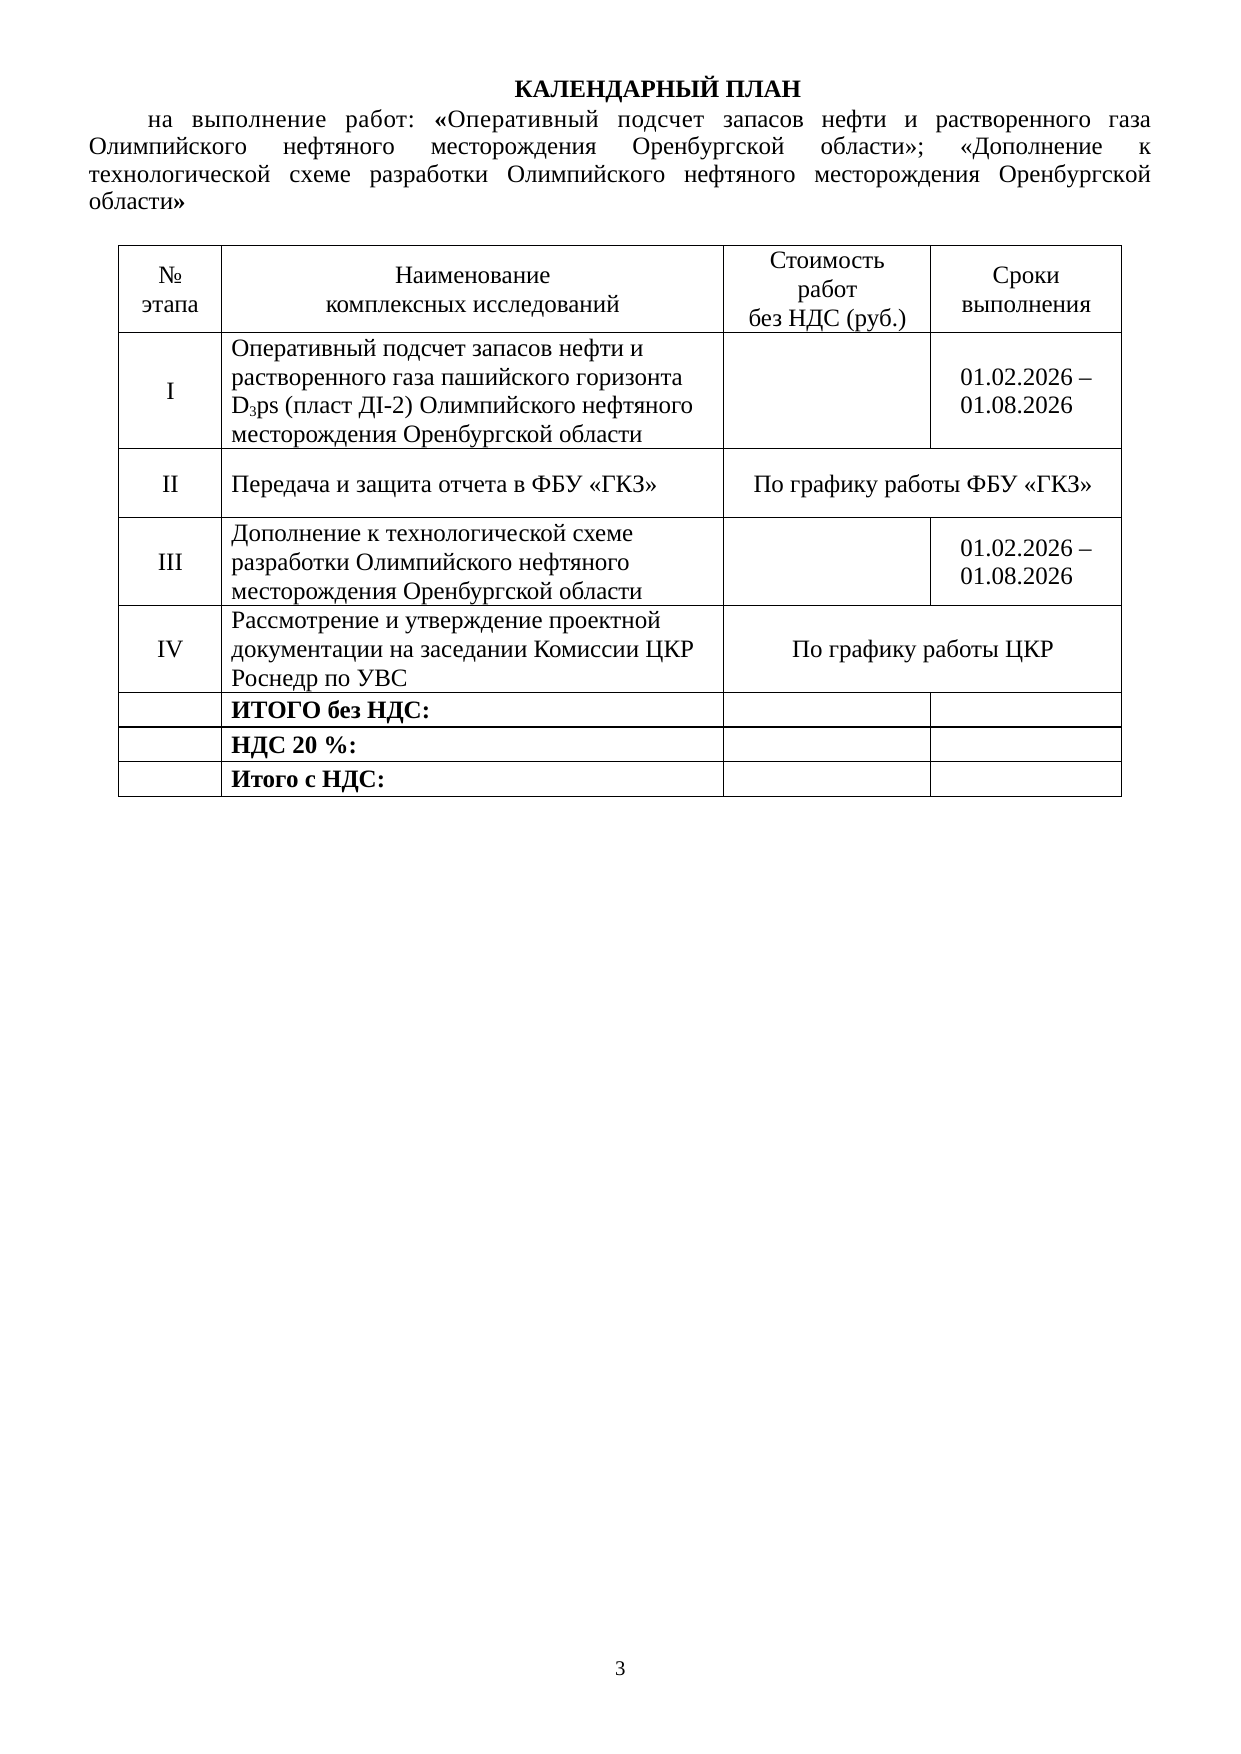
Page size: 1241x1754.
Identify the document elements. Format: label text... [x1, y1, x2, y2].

table_cell III [119, 518, 221, 604]
table_cell По графику работы ЦКР [724, 606, 1121, 692]
table_cell [724, 728, 930, 761]
table_header Сроки выполнения [931, 246, 1121, 332]
table_header № этапа [119, 246, 221, 332]
table_cell IV [119, 606, 221, 692]
table_cell II [119, 449, 221, 517]
table_header Стоимость работ без НДС (руб.) [724, 246, 930, 332]
table_cell Оперативный подсчет запасов нефти и растворенного газа пашийского горизонта D3ps (пласт ДI-2) Олимпийского нефтяного месторождения Оренбургской области [222, 333, 723, 448]
table_cell 01.02.2026 – 01.08.2026 [931, 333, 1121, 448]
table_cell [931, 762, 1121, 796]
table_cell [724, 693, 930, 726]
table_cell [119, 693, 221, 726]
table_cell По графику работы ФБУ «ГКЗ» [724, 449, 1121, 517]
table_cell Передача и защита отчета в ФБУ «ГКЗ» [222, 449, 723, 517]
table_cell [724, 762, 930, 796]
text КАЛЕНДАРНЫЙ ПЛАН [89, 74, 1152, 103]
table_cell I [119, 333, 221, 448]
table_cell [119, 762, 221, 796]
table_cell Итого с НДС: [222, 762, 723, 796]
table_cell [119, 728, 221, 761]
table_cell НДС 20 %: [222, 728, 723, 761]
table_cell [724, 518, 930, 604]
table_cell ИТОГО без НДС: [222, 693, 723, 726]
text на выполнение работ: «Оперативный подсчет запасов нефти и растворенного газа Олимпийского нефтяного месторождения Оренбургской области»; «Дополнение к технологической схеме разработки Олимпийского нефтяного месторождения Оренбургской области» [89, 105, 1152, 215]
table_cell Рассмотрение и утверждение проектной документации на заседании Комиссии ЦКР Роснедр по УВС [222, 606, 723, 692]
table_cell 01.02.2026 – 01.08.2026 [931, 518, 1121, 604]
table_cell [724, 333, 930, 448]
table_cell [931, 728, 1121, 761]
table_cell Дополнение к технологической схеме разработки Олимпийского нефтяного месторождения Оренбургской области [222, 518, 723, 604]
table_cell [931, 693, 1121, 726]
table_header Наименование комплексных исследований [222, 246, 723, 332]
